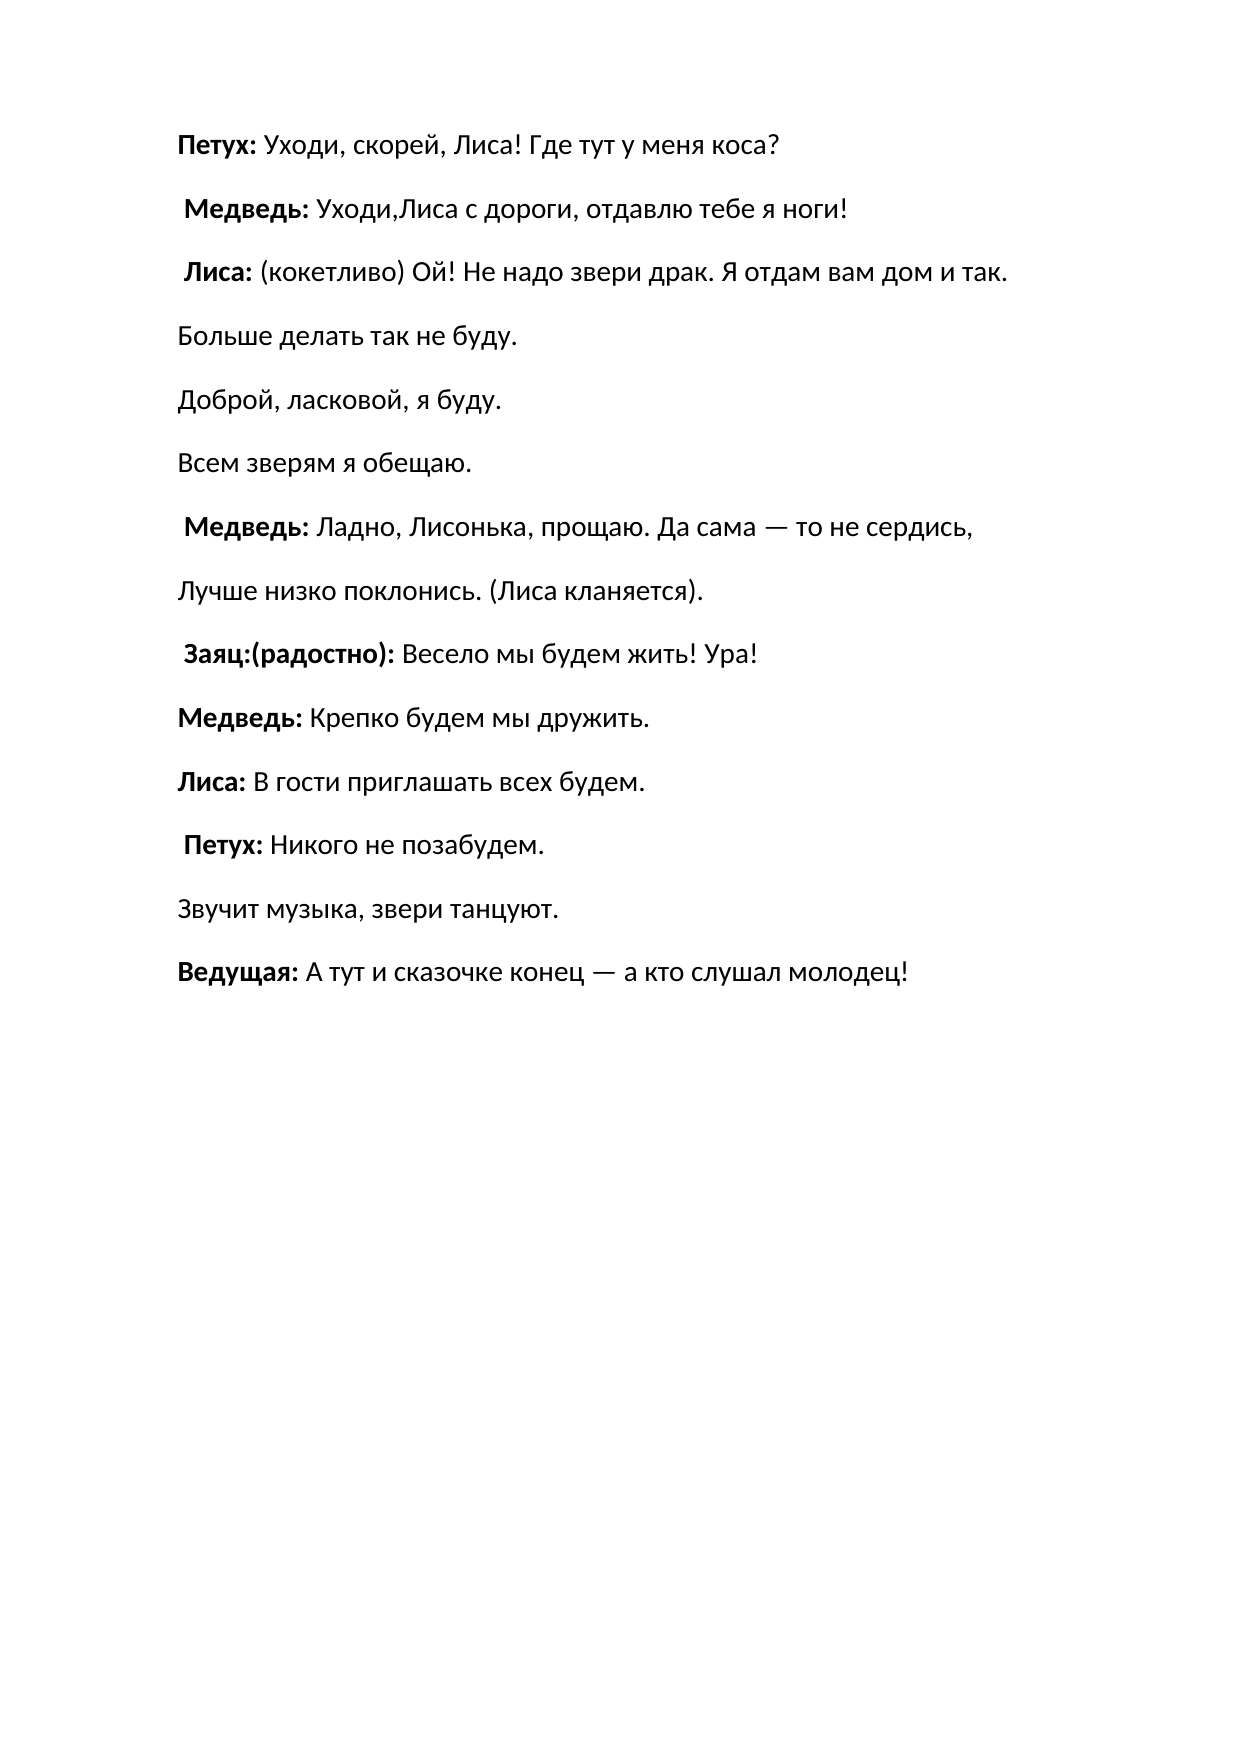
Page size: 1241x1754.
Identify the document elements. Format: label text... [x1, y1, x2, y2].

text Лиса: (кокетливо) Ой! Не надо звери драк. Я отдам вам дом и так. [177, 245, 1152, 289]
text Медведь: Крепко будем мы дружить. [177, 691, 1152, 734]
text Ведущая: А тут и сказочке конец — а кто слушал молодец! [177, 946, 1152, 989]
text Петух: Уходи, скорей, Лиса! Где тут у меня коса? [177, 118, 1152, 162]
text Заяц:(радостно): Весело мы будем жить! Ура! [177, 627, 1152, 671]
text Больше делать так не буду. [177, 309, 1152, 353]
text Медведь: Уходи,Лиса с дороги, отдавлю тебе я ноги! [177, 182, 1152, 225]
text Лучше низко поклонись. (Лиса кланяется). [177, 564, 1152, 607]
text Доброй, ласковой, я буду. [177, 373, 1152, 416]
text Звучит музыка, звери танцуют. [177, 882, 1152, 926]
text Медведь: Ладно, Лисонька, прощаю. Да сама — то не сердись, [177, 500, 1152, 544]
text Петух: Никого не позабудем. [177, 818, 1152, 862]
text Лиса: В гости приглашать всех будем. [177, 754, 1152, 798]
text Всем зверям я обещаю. [177, 436, 1152, 480]
